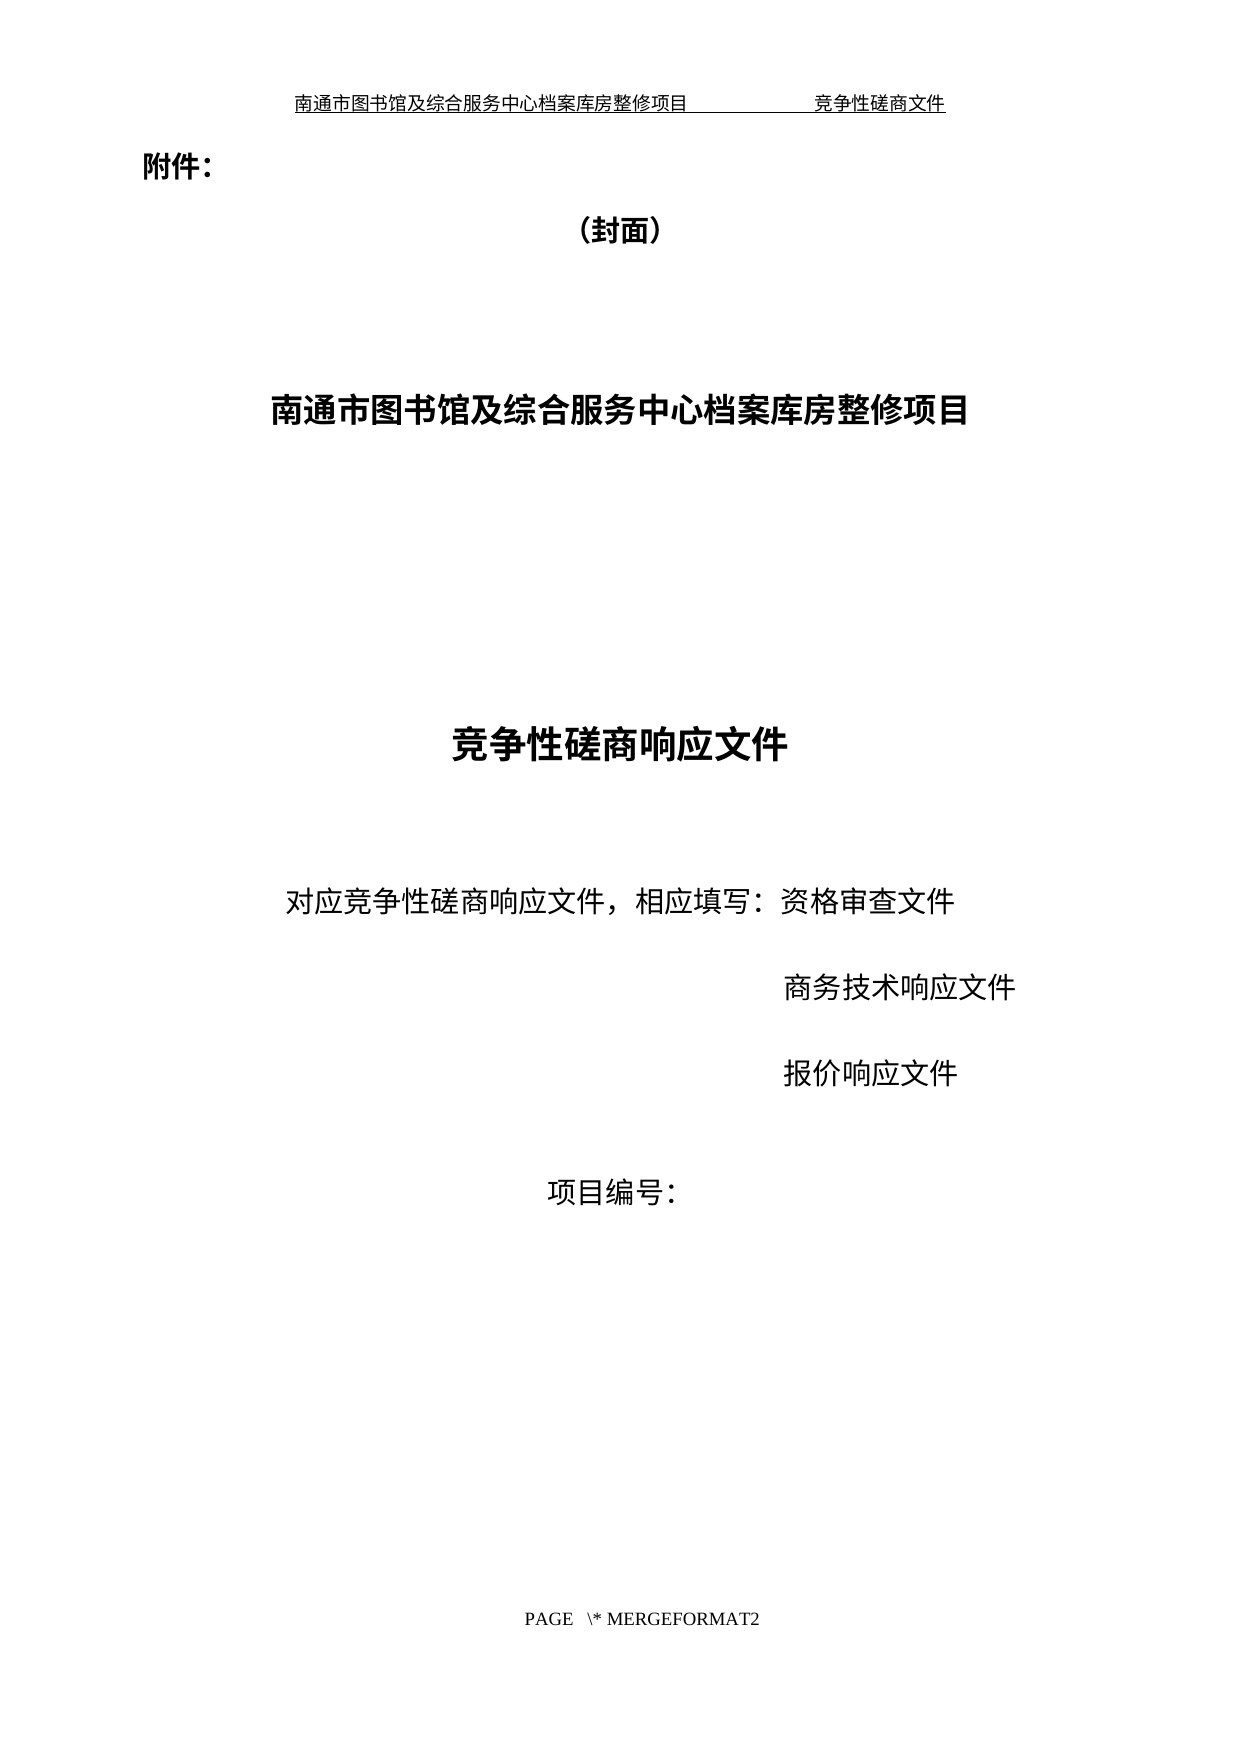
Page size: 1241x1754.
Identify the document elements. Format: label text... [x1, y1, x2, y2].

text 对应竞争性磋商响应文件，相应填写：资格审查文件 [142, 867, 1098, 932]
text 商务技术响应文件 [142, 953, 1098, 1018]
text （封面） [142, 207, 1098, 251]
text 竞争性磋商响应文件 [142, 710, 1098, 775]
text 项目编号： [142, 1158, 1098, 1223]
text 南通市图书馆及综合服务中心档案库房整修项目 [142, 375, 1098, 440]
text 附件： [142, 143, 1098, 186]
text 报价响应文件 [142, 1039, 1098, 1104]
